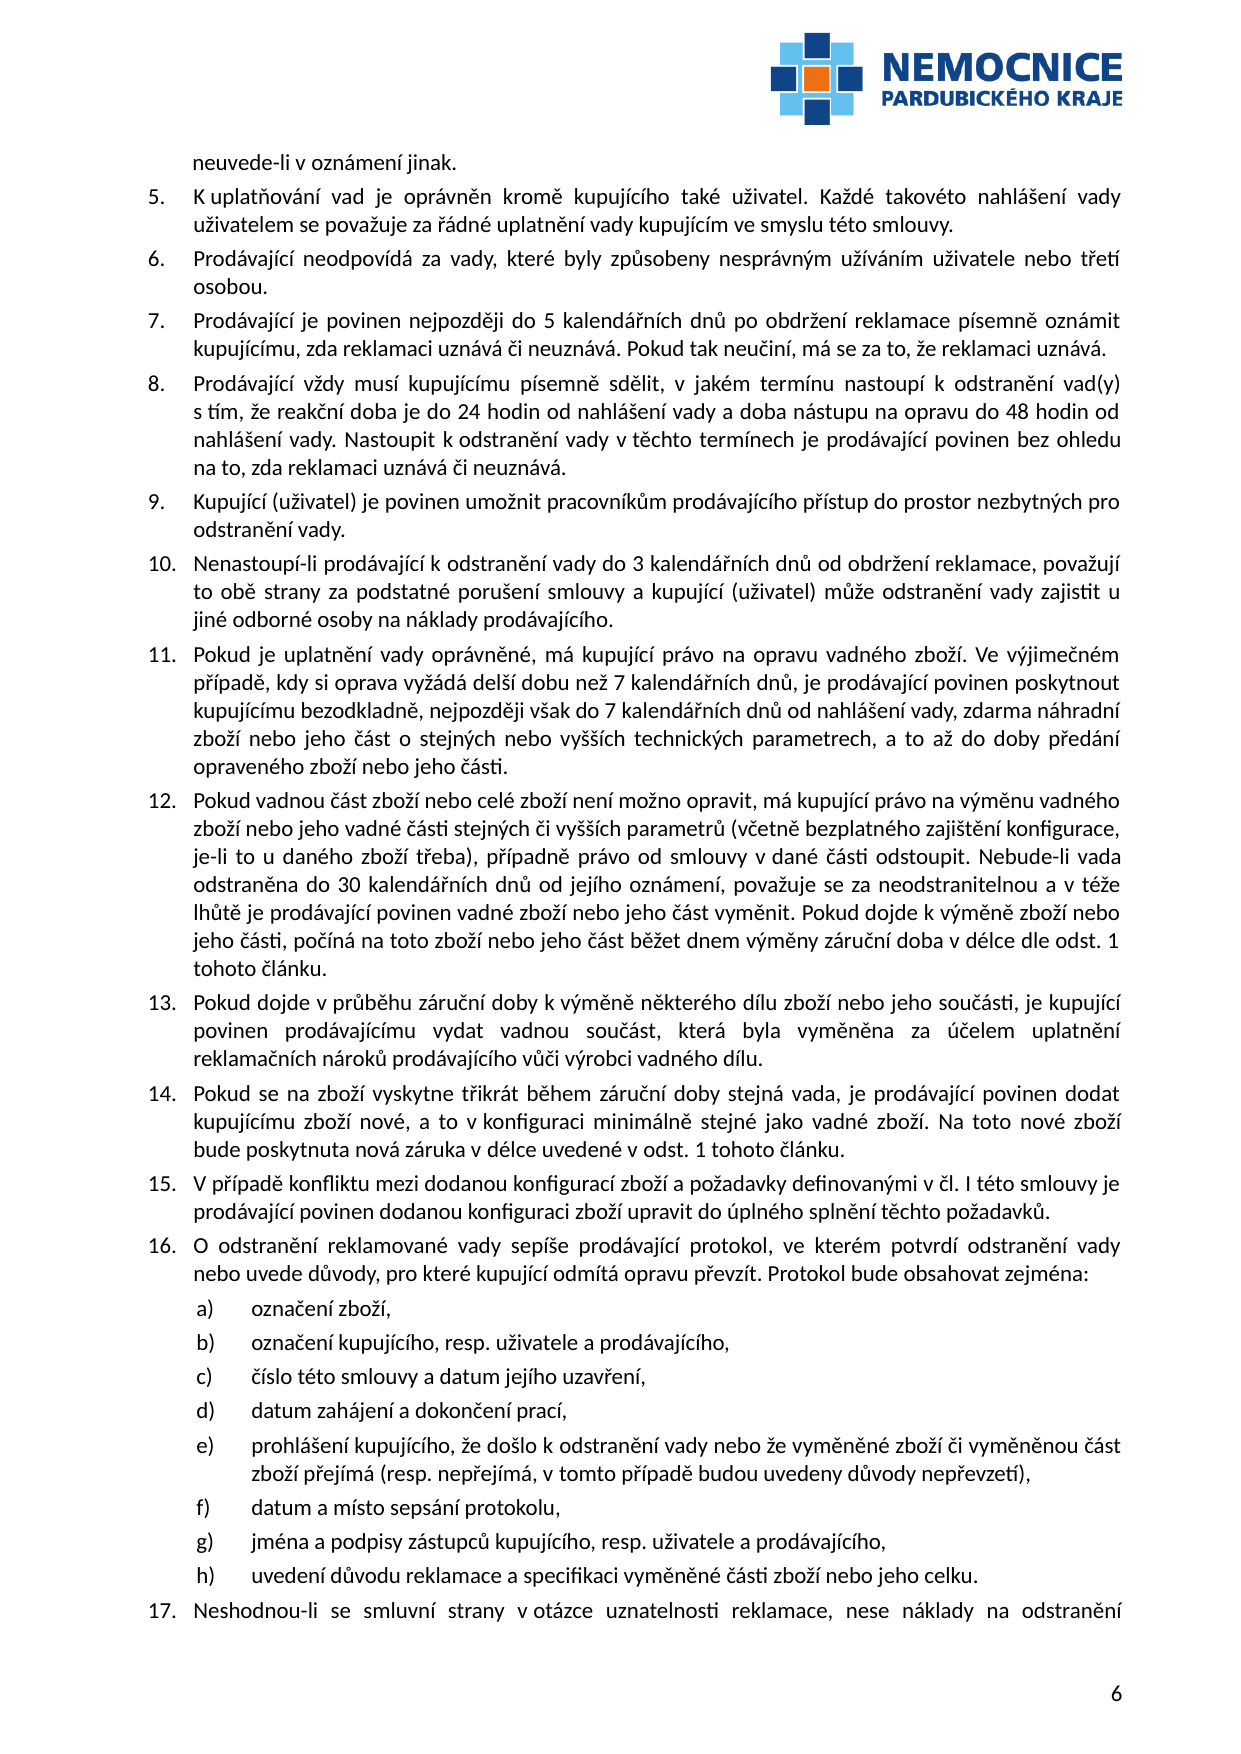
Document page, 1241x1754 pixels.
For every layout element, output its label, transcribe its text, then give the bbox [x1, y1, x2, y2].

list Prodávající neodpovídá za vady, které byly způsobeny nesprávným užíváním uživatele nebo třetí osobou. [148, 244, 1122, 300]
list Pokud vadnou část zboží nebo celé zboží není možno opravit, má kupující právo na výměnu vadného zboží nebo jeho vadné části stejných či vyšších parametrů (včetně bezplatného zajištění konfigurace, je-li to u daného zboží třeba), případně právo od smlouvy v dané části odstoupit. Nebude-li vada odstraněna do 30 kalendářních dnů od jejího oznámení, považuje se za neodstranitelnou a v téže lhůtě je prodávající povinen vadné zboží nebo jeho část vyměnit. Pokud dojde k výměně zboží nebo jeho části, počíná na toto zboží nebo jeho část běžet dnem výměny záruční doba v délce dle odst. 1 tohoto článku. [148, 786, 1122, 982]
list Nenastoupí-li prodávající k odstranění vady do 3 kalendářních dnů od obdržení reklamace, považují to obě strany za podstatné porušení smlouvy a kupující (uživatel) může odstranění vady zajistit u jiné odborné osoby na náklady prodávajícího. [148, 549, 1122, 633]
list K uplatňování vad je oprávněn kromě kupujícího také uživatel. Každé takovéto nahlášení vady uživatelem se považuje za řádné uplatnění vady kupujícím ve smyslu této smlouvy. [148, 182, 1122, 238]
list označení zboží, [196, 1294, 1122, 1322]
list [148, 1596, 1122, 1624]
list V případě konfliktu mezi dodanou konfigurací zboží a požadavky definovanými v čl. I této smlouvy je prodávající povinen dodanou konfiguraci zboží upravit do úplného splnění těchto požadavků. [148, 1169, 1122, 1225]
list O odstranění reklamované vady sepíše prodávající protokol, ve kterém potvrdí odstranění vady nebo uvede důvody, pro které kupující odmítá opravu převzít. Protokol bude obsahovat zejména: [148, 1231, 1122, 1287]
list Kupující (uživatel) je povinen umožnit pracovníkům prodávajícího přístup do prostor nezbytných pro odstranění vady. [148, 487, 1122, 543]
list číslo této smlouvy a datum jejího uzavření, [196, 1362, 1122, 1390]
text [192, 148, 1122, 176]
list Pokud se na zboží vyskytne třikrát během záruční doby stejná vada, je prodávající povinen dodat kupujícímu zboží nové, a to v konfiguraci minimálně stejné jako vadné zboží. Na toto nové zboží bude poskytnuta nová záruka v délce uvedené v odst. 1 tohoto článku. [148, 1079, 1122, 1163]
list Pokud je uplatnění vady oprávněné, má kupující právo na opravu vadného zboží. Ve výjimečném případě, kdy si oprava vyžádá delší dobu než 7 kalendářních dnů, je prodávající povinen poskytnout kupujícímu bezodkladně, nejpozději však do 7 kalendářních dnů od nahlášení vady, zdarma náhradní zboží nebo jeho část o stejných nebo vyšších technických parametrech, a to až do doby předání opraveného zboží nebo jeho části. [148, 640, 1122, 780]
list Prodávající je povinen nejpozději do 5 kalendářních dnů po obdržení reklamace písemně oznámit kupujícímu, zda reklamaci uznává či neuznává. Pokud tak neučiní, má se za to, že reklamaci uznává. [148, 307, 1122, 363]
list prohlášení kupujícího, že došlo k odstranění vady nebo že vyměněné zboží či vyměněnou část zboží přejímá (resp. nepřejímá, v tomto případě budou uvedeny důvody nepřevzetí), [196, 1431, 1122, 1487]
list jména a podpisy zástupců kupujícího, resp. uživatele a prodávajícího, [196, 1527, 1122, 1555]
list Prodávající vždy musí kupujícímu písemně sdělit, v jakém termínu nastoupí k odstranění vad(y) s tím, že reakční doba je do 24 hodin od nahlášení vady a doba nástupu na opravu do 48 hodin od nahlášení vady. Nastoupit k odstranění vady v těchto termínech je prodávající povinen bez ohledu na to, zda reklamaci uznává či neuznává. [148, 369, 1122, 481]
list datum a místo sepsání protokolu, [196, 1493, 1122, 1521]
list datum zahájení a dokončení prací, [196, 1397, 1122, 1424]
list uvedení důvodu reklamace a specifikaci vyměněné části zboží nebo jeho celku. [196, 1562, 1122, 1590]
picture [769, 31, 1123, 126]
list označení kupujícího, resp. uživatele a prodávajícího, [196, 1328, 1122, 1356]
list Pokud dojde v průběhu záruční doby k výměně některého dílu zboží nebo jeho součásti, je kupující povinen prodávajícímu vydat vadnou součást, která byla vyměněna za účelem uplatnění reklamačních nároků prodávajícího vůči výrobci vadného dílu. [148, 988, 1122, 1073]
